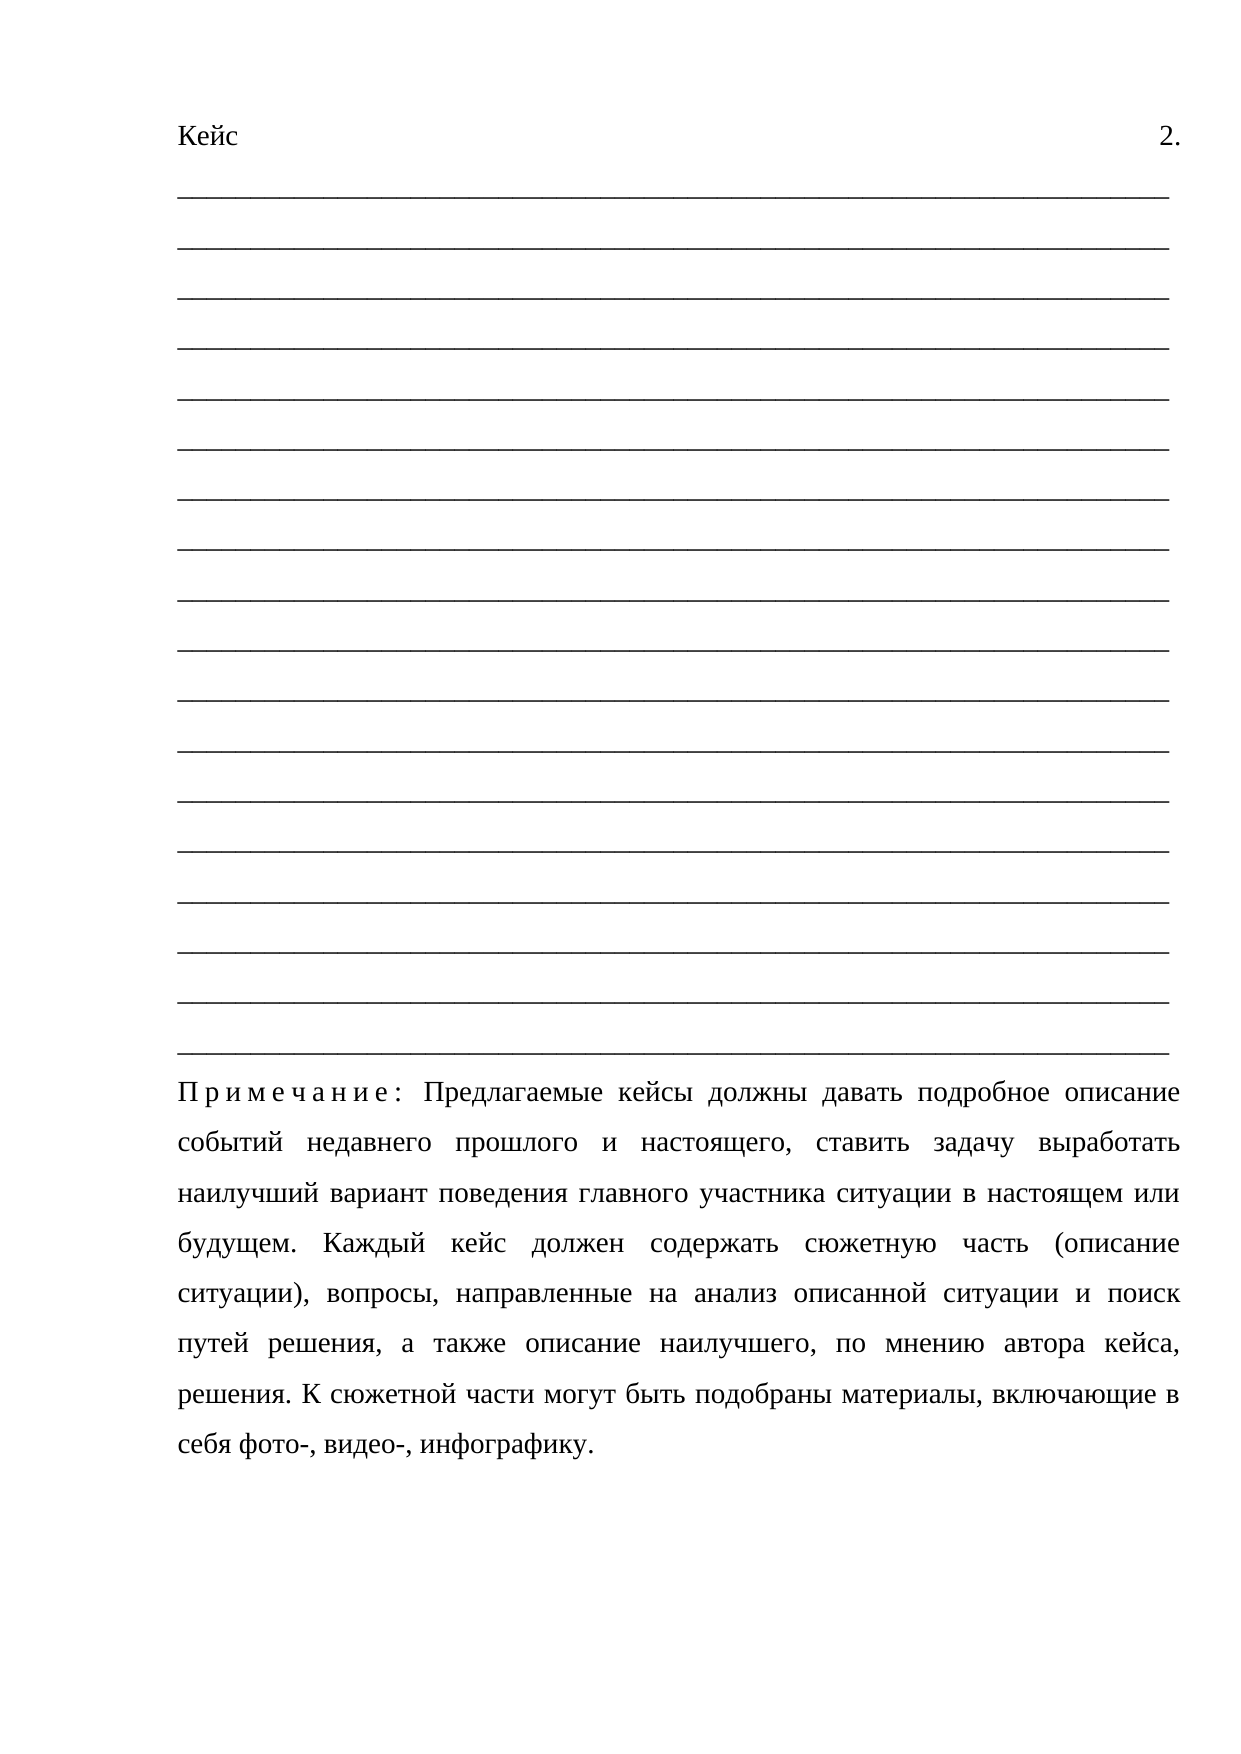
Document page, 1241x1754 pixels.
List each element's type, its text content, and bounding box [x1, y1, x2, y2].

text Кейс 2. ________________________________________________________________________________________________________________________________________________________________________________________________________________________________________________________________________________________________________________________________________________________________________________________________________________________________________________________________________________________________________________________________________________________________________________________________________________________________________________________________________________________________________________________________________________________________________________________________________________________________________________________________________________________________________________________________________________________________________________________________________________________________________________________________________________________________________________________________________________________________________________________________________________________________________________________________________Примечание: Предлагаемые кейсы должны давать подробное описание событий недавнего прошлого и настоящего, ставить задачу выработать наилучший вариант поведения главного участника ситуации в настоящем или будущем. Каждый кейс должен содержать сюжетную часть (описание ситуации), вопросы, направленные на анализ описанной ситуации и поиск путей решения, а также описание наилучшего, по мнению автора кейса, решения. К сюжетной части могут быть подобраны материалы, включающие в себя фото-, видео-, инфографику. [177, 118, 1181, 1460]
